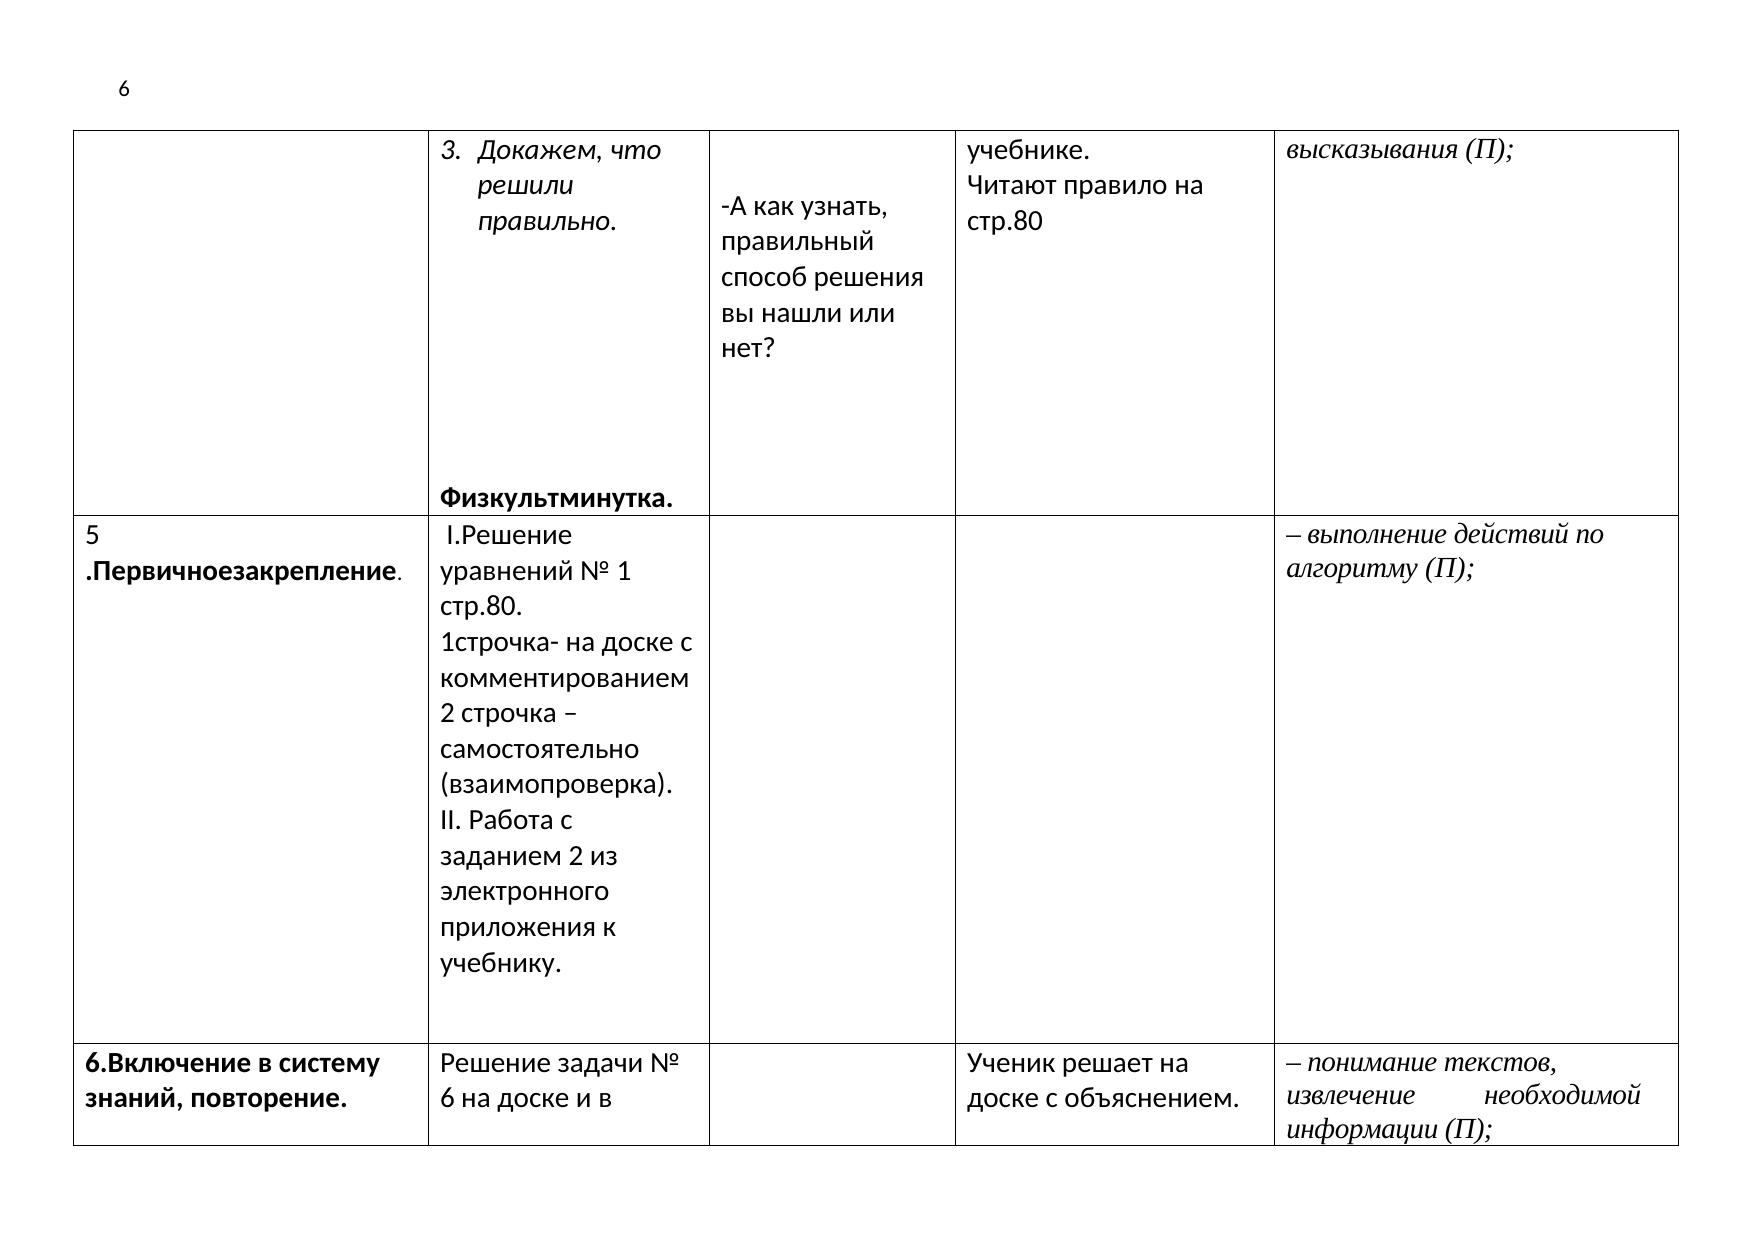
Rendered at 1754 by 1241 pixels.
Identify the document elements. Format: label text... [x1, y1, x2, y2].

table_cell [74, 131, 428, 515]
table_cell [429, 1044, 709, 1144]
table_cell [710, 516, 955, 1043]
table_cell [956, 1044, 1274, 1144]
table_cell I.Решение уравнений № 1 стр.80. 1строчка- на доске с комментированием 2 строчка –самостоятельно (взаимопроверка). II. Работа с заданием 2 из электронного приложения к учебнику. [429, 516, 709, 1043]
table_cell – выполнение действий по алгоритму (П); [1275, 516, 1678, 1043]
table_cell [1275, 131, 1678, 515]
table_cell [74, 1044, 428, 1144]
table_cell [1275, 1044, 1678, 1144]
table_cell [710, 131, 955, 515]
table_cell [956, 516, 1274, 1043]
table_cell 5.Первичноезакрепление. [74, 516, 428, 1043]
table_cell [710, 1044, 955, 1144]
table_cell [956, 131, 1274, 515]
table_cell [429, 131, 709, 515]
